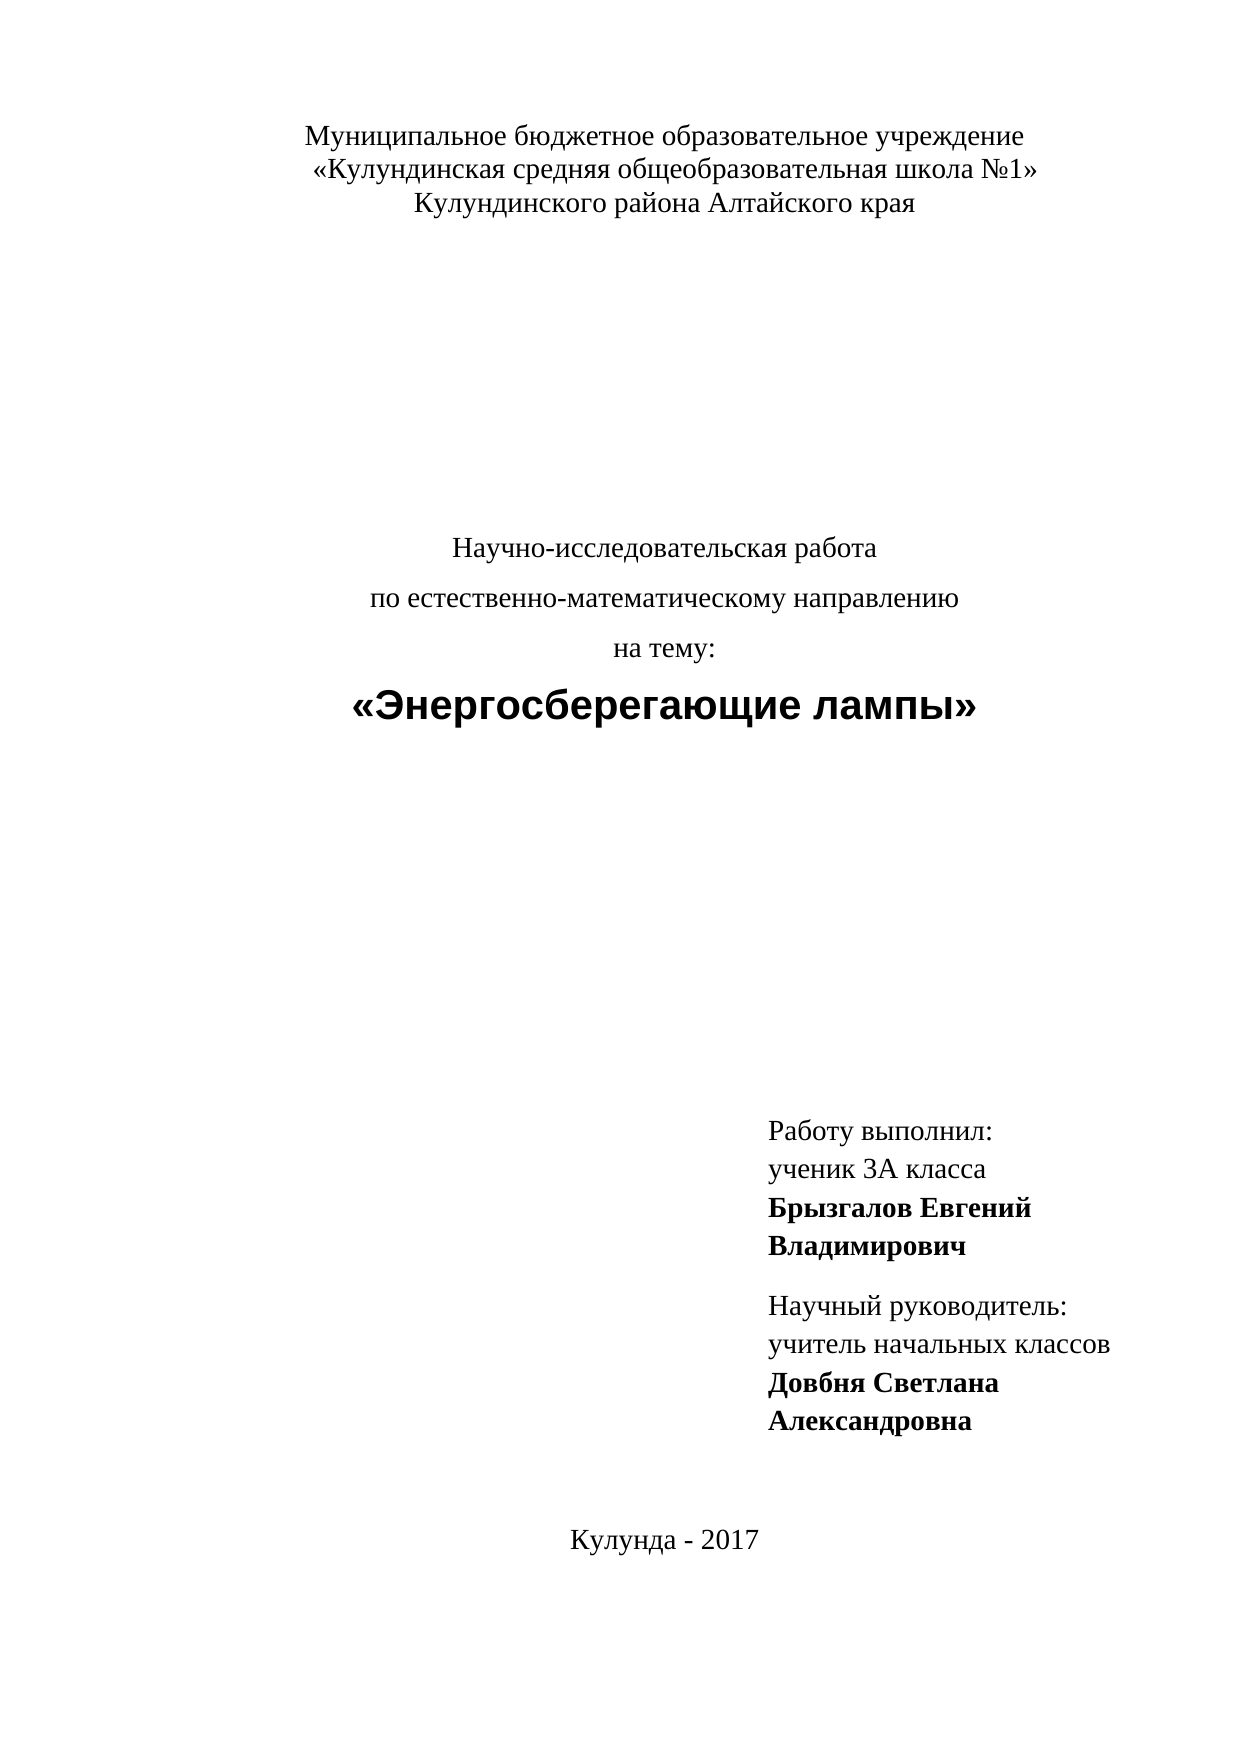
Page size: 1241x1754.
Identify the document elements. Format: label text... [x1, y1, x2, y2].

text Муниципальное бюджетное образовательное учреждение [177, 118, 1152, 152]
text Работу выполнил: ученик 3А класса Брызгалов Евгений Владимирович [768, 1113, 1152, 1262]
text Научный руководитель: учитель начальных классов Довбня Светлана Александровна [768, 1288, 1152, 1437]
text «Энергосберегающие лампы» [177, 681, 1152, 728]
text «Кулундинская средняя общеобразовательная школа №1» Кулундинского района Алтайского края [177, 152, 1152, 219]
text Научно-исследовательская работа по естественно-математическому направлению на тему: [177, 530, 1152, 664]
text Кулунда - 2017 [177, 1522, 1152, 1556]
